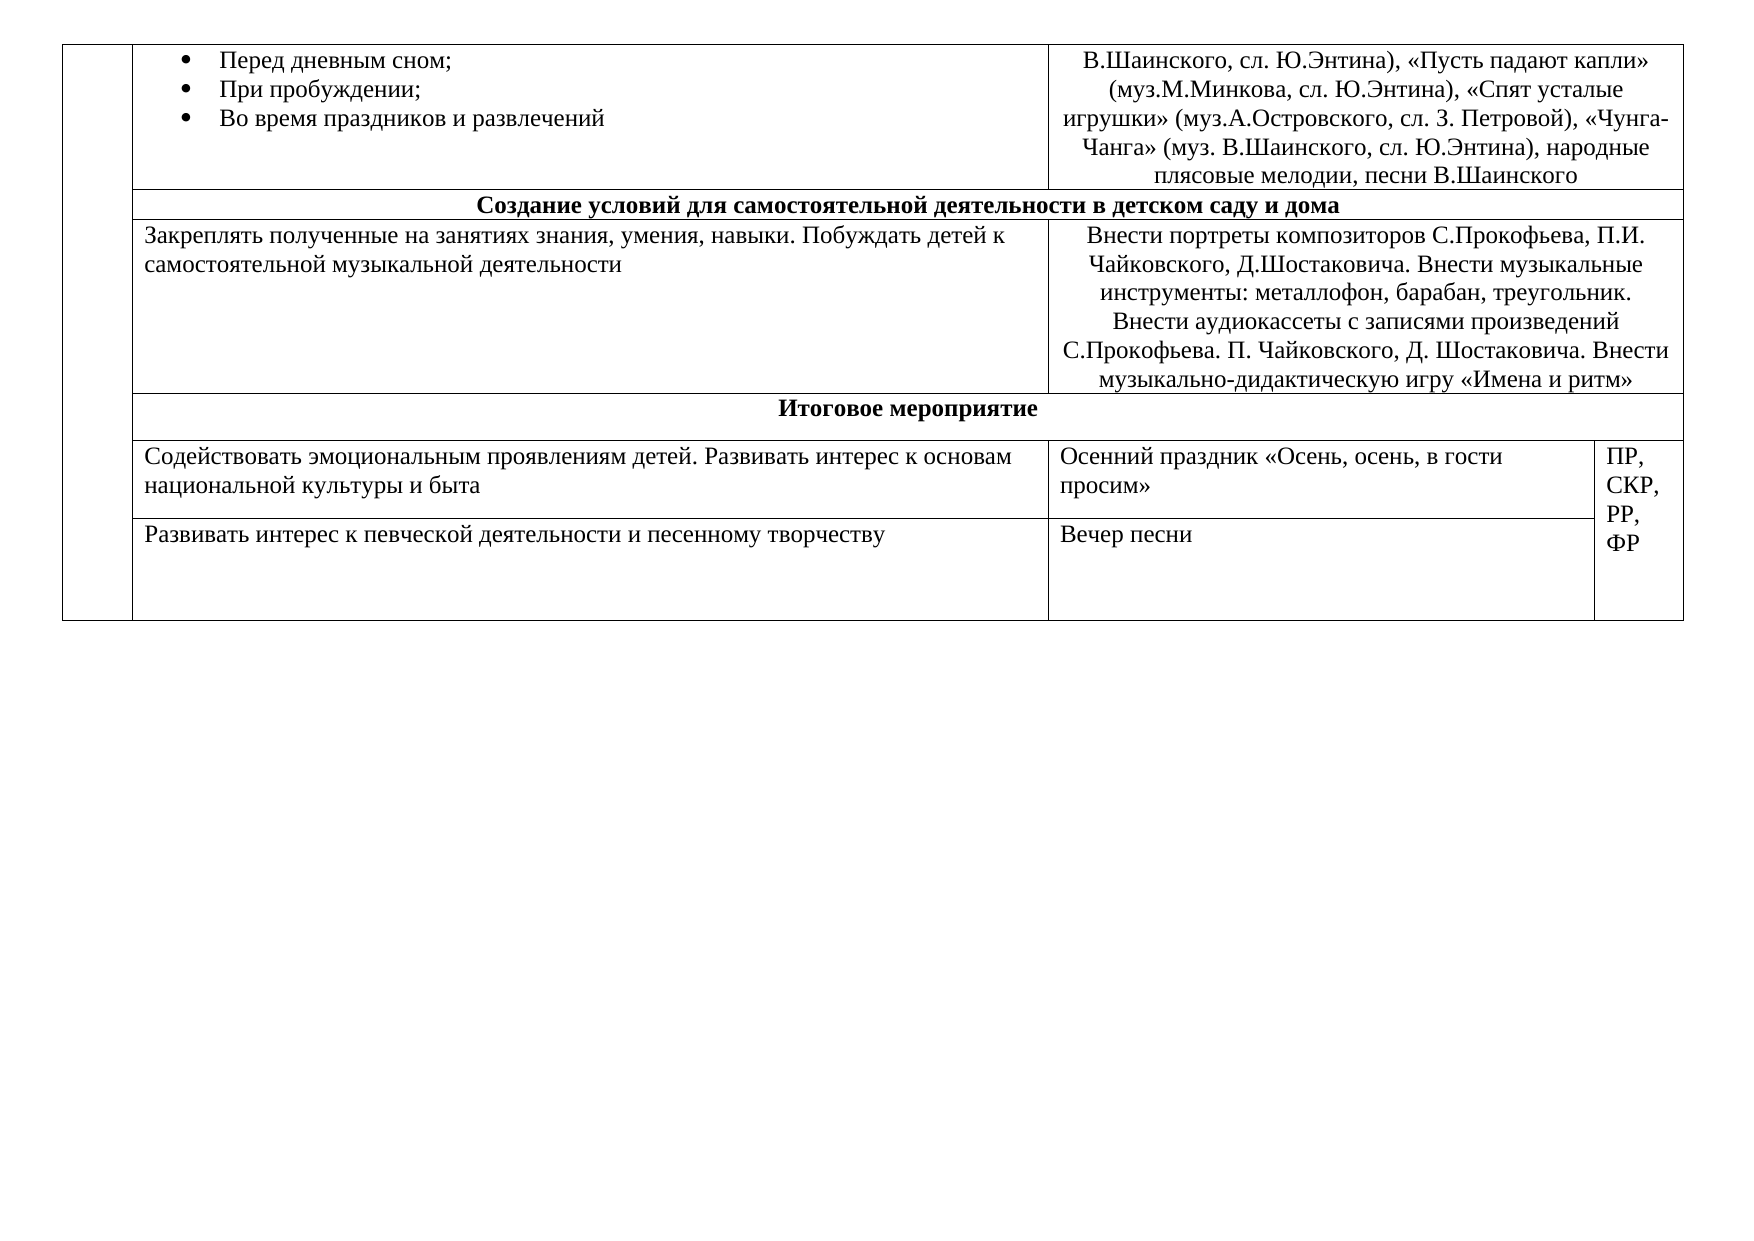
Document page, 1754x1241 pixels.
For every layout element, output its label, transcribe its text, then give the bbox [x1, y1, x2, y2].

table_cell Создание условий для самостоятельной деятельности в детском саду и дома [133, 190, 1683, 219]
table_cell Итоговое мероприятие [133, 394, 1683, 440]
table_cell Развивать интерес к певческой деятельности и песенному творчеству [133, 519, 1048, 619]
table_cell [1049, 45, 1683, 189]
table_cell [133, 45, 1048, 189]
table_cell Осенний праздник «Осень, осень, в гости просим» [1049, 441, 1594, 518]
table_cell Содействовать эмоциональным проявлениям детей. Развивать интерес к основам национальной культуры и быта [133, 441, 1048, 518]
table_cell ПР, СКР, РР, ФР [1595, 441, 1683, 619]
table_cell Вечер песни [1049, 519, 1594, 619]
table_cell Внести портреты композиторов С.Прокофьева, П.И. Чайковского, Д.Шостаковича. Внести музыкальные инструменты: металлофон, барабан, треугольник. Внести аудиокассеты с записями произведений С.Прокофьева. П. Чайковского, Д. Шостаковича. Внести музыкально-дидактическую игру «Имена и ритм» [1049, 220, 1683, 392]
table_cell Закреплять полученные на занятиях знания, умения, навыки. Побуждать детей к самостоятельной музыкальной деятельности [133, 220, 1048, 392]
